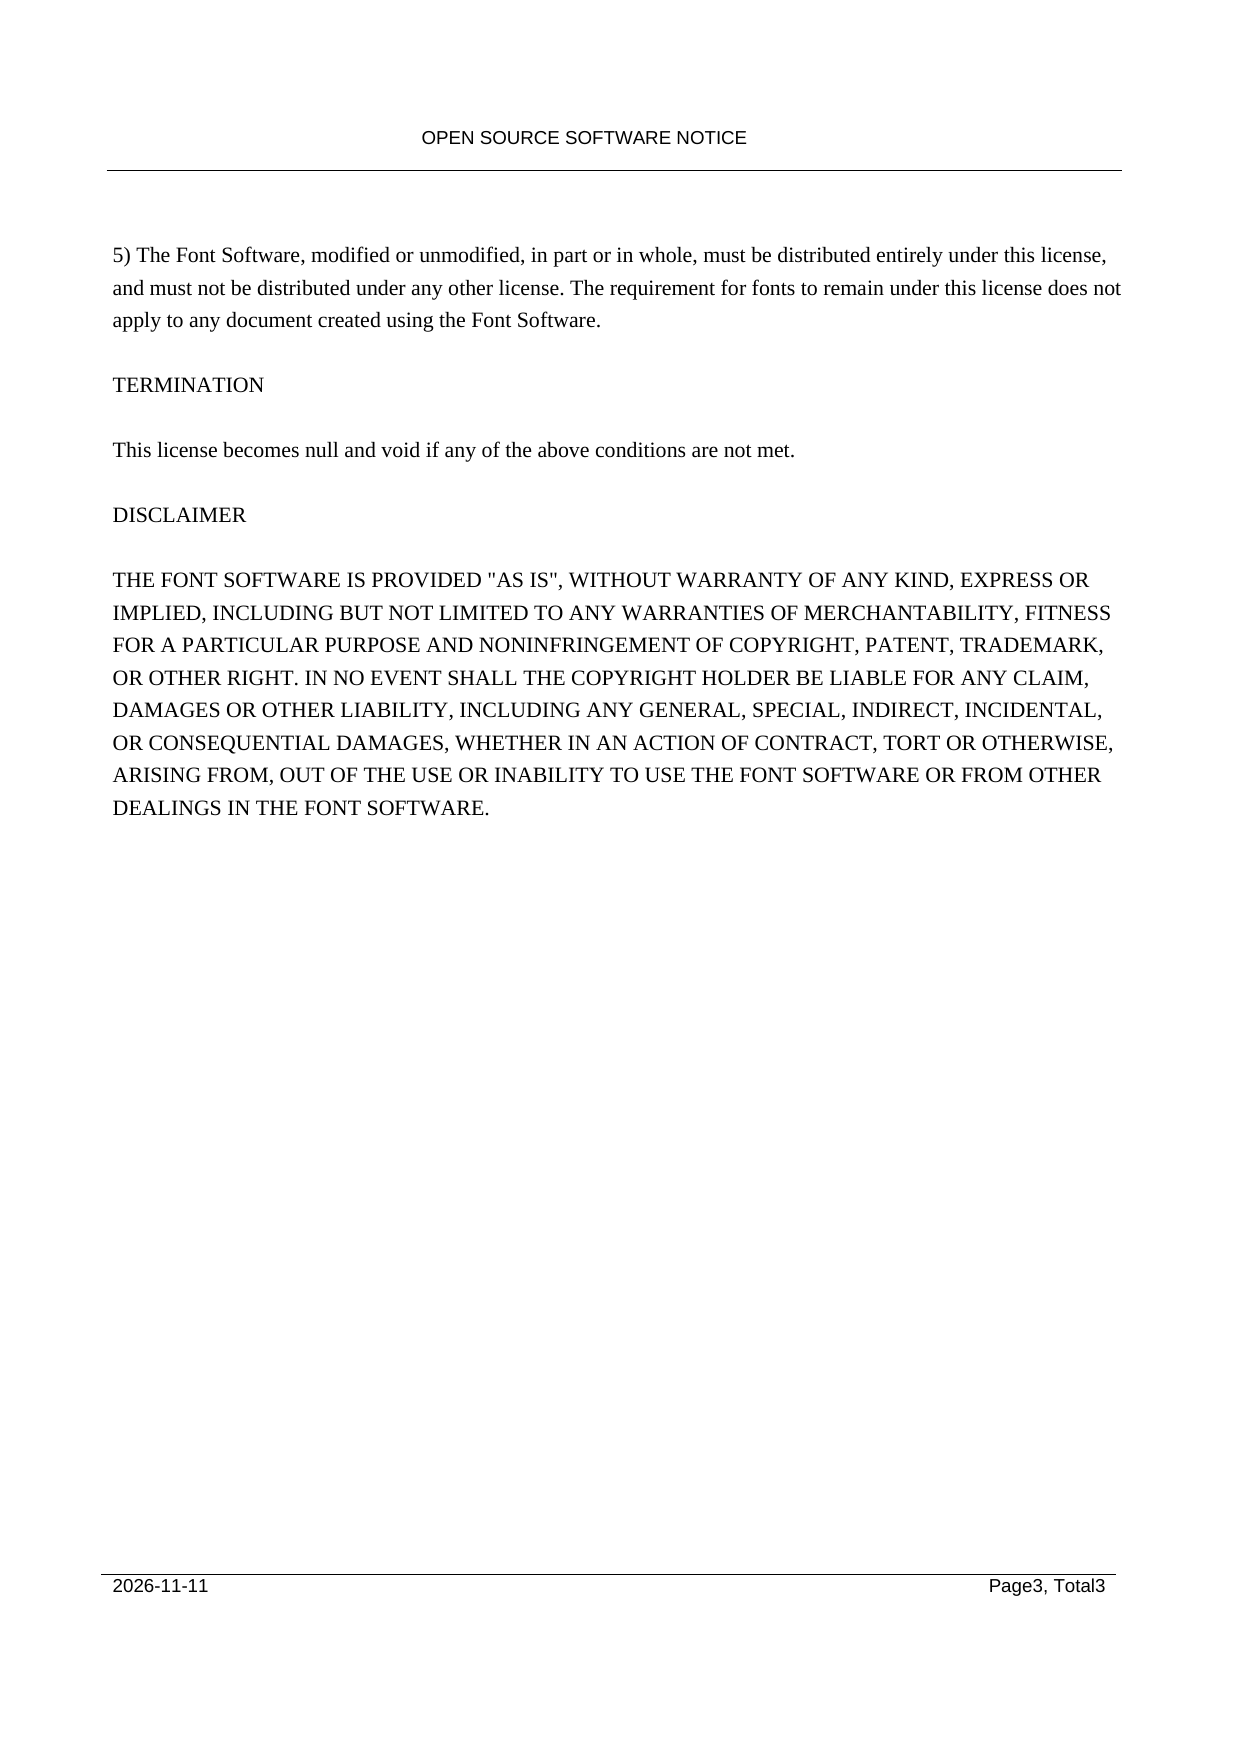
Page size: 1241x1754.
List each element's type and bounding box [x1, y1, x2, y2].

text [112, 206, 1128, 856]
